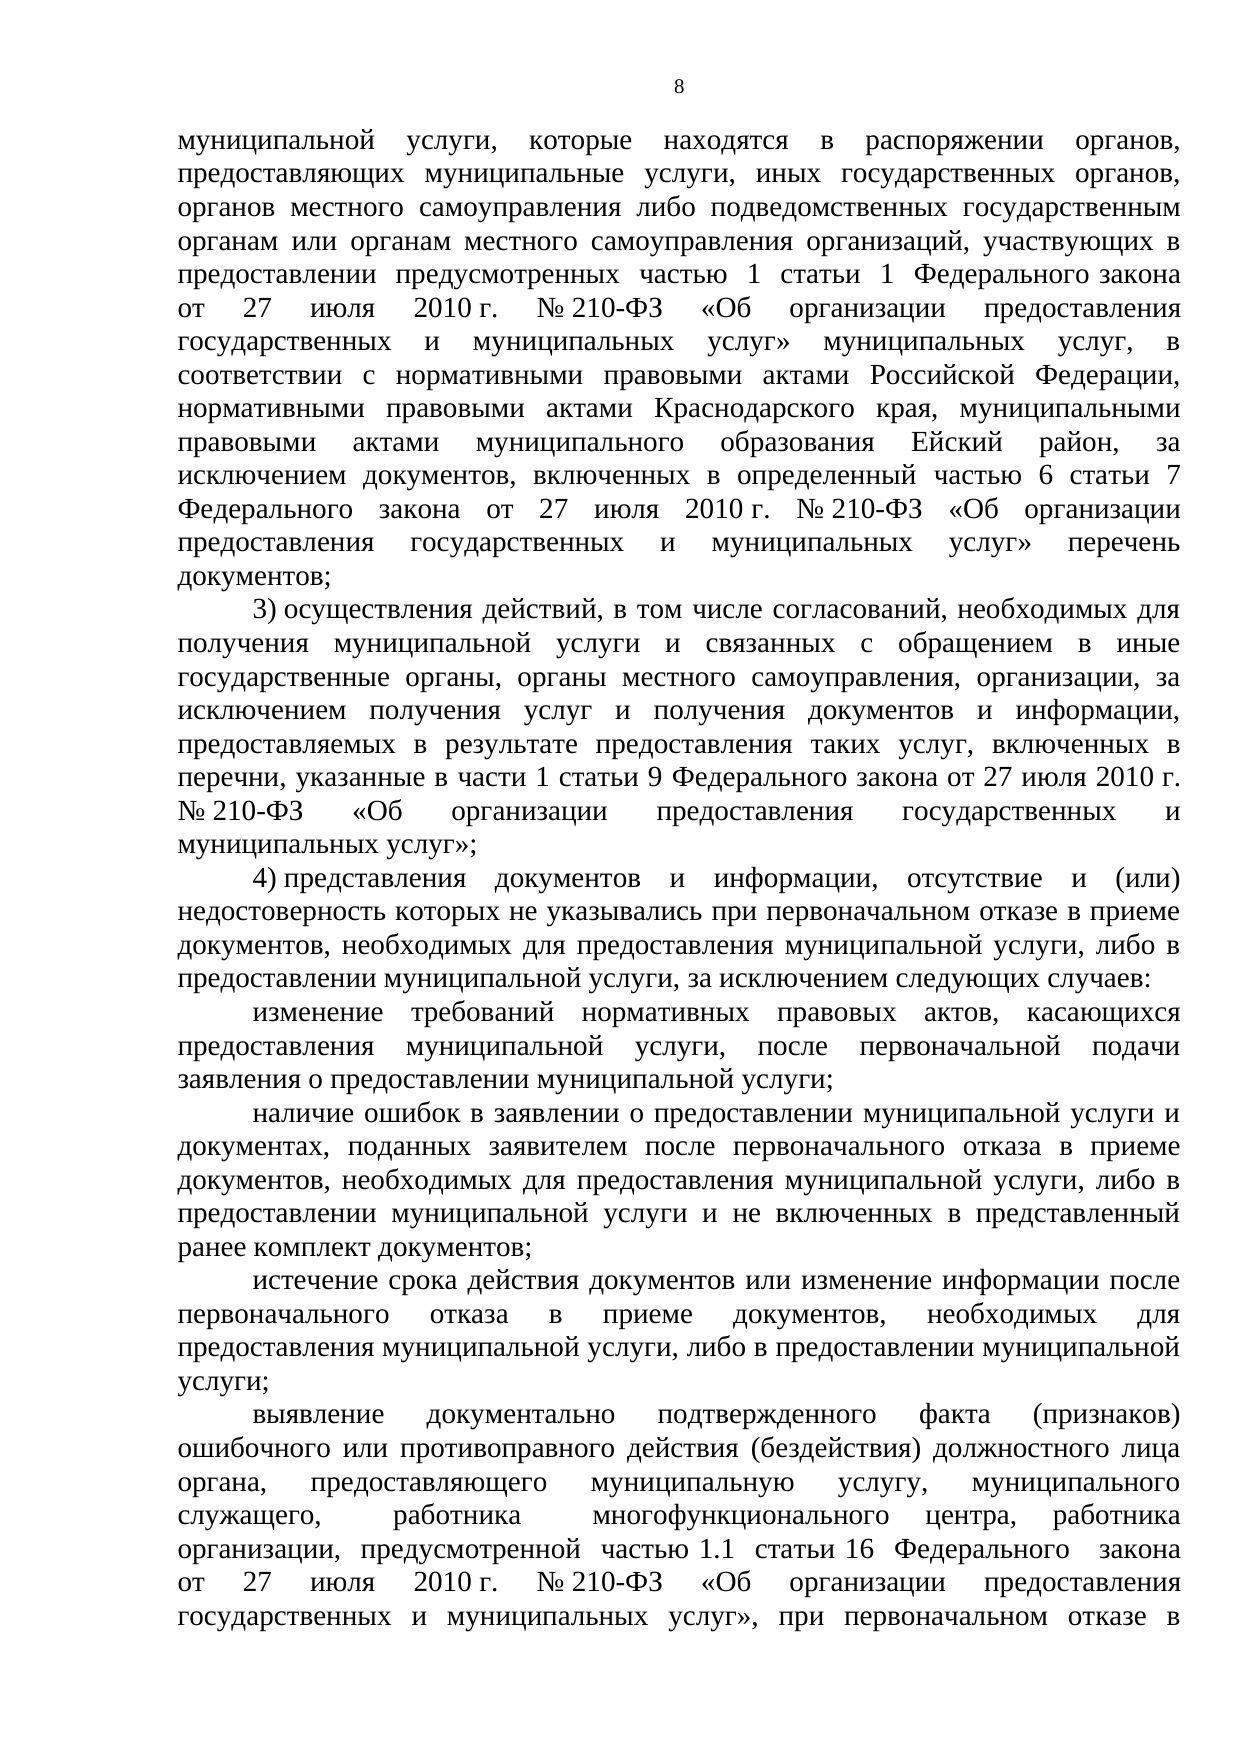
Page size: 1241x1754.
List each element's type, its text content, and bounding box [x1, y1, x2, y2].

text истечение срока действия документов или изменение информации после первоначального отказа в приеме документов, необходимых для предоставления муниципальной услуги, либо в предоставлении муниципальной услуги; [177, 1262, 1181, 1397]
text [177, 1397, 1181, 1631]
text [177, 122, 1181, 592]
text 3) осуществления действий, в том числе согласований, необходимых для получения муниципальной услуги и связанных с обращением в иные государственные органы, органы местного самоуправления, организации, за исключением получения услуг и получения документов и информации, предоставляемых в результате предоставления таких услуг, включенных в перечни, указанные в части 1 статьи 9 Федерального закона от 27 июля 2010 г. № 210-ФЗ «Об организации предоставления государственных и муниципальных услуг»; [177, 592, 1181, 860]
text наличие ошибок в заявлении о предоставлении муниципальной услуги и документах, поданных заявителем после первоначального отказа в приеме документов, необходимых для предоставления муниципальной услуги, либо в предоставлении муниципальной услуги и не включенных в представленный ранее комплект документов; [177, 1095, 1181, 1262]
text 4) представления документов и информации, отсутствие и (или) недостоверность которых не указывались при первоначальном отказе в приеме документов, необходимых для предоставления муниципальной услуги, либо в предоставлении муниципальной услуги, за исключением следующих случаев: [177, 860, 1181, 994]
text изменение требований нормативных правовых актов, касающихся предоставления муниципальной услуги, после первоначальной подачи заявления о предоставлении муниципальной услуги; [177, 994, 1181, 1095]
